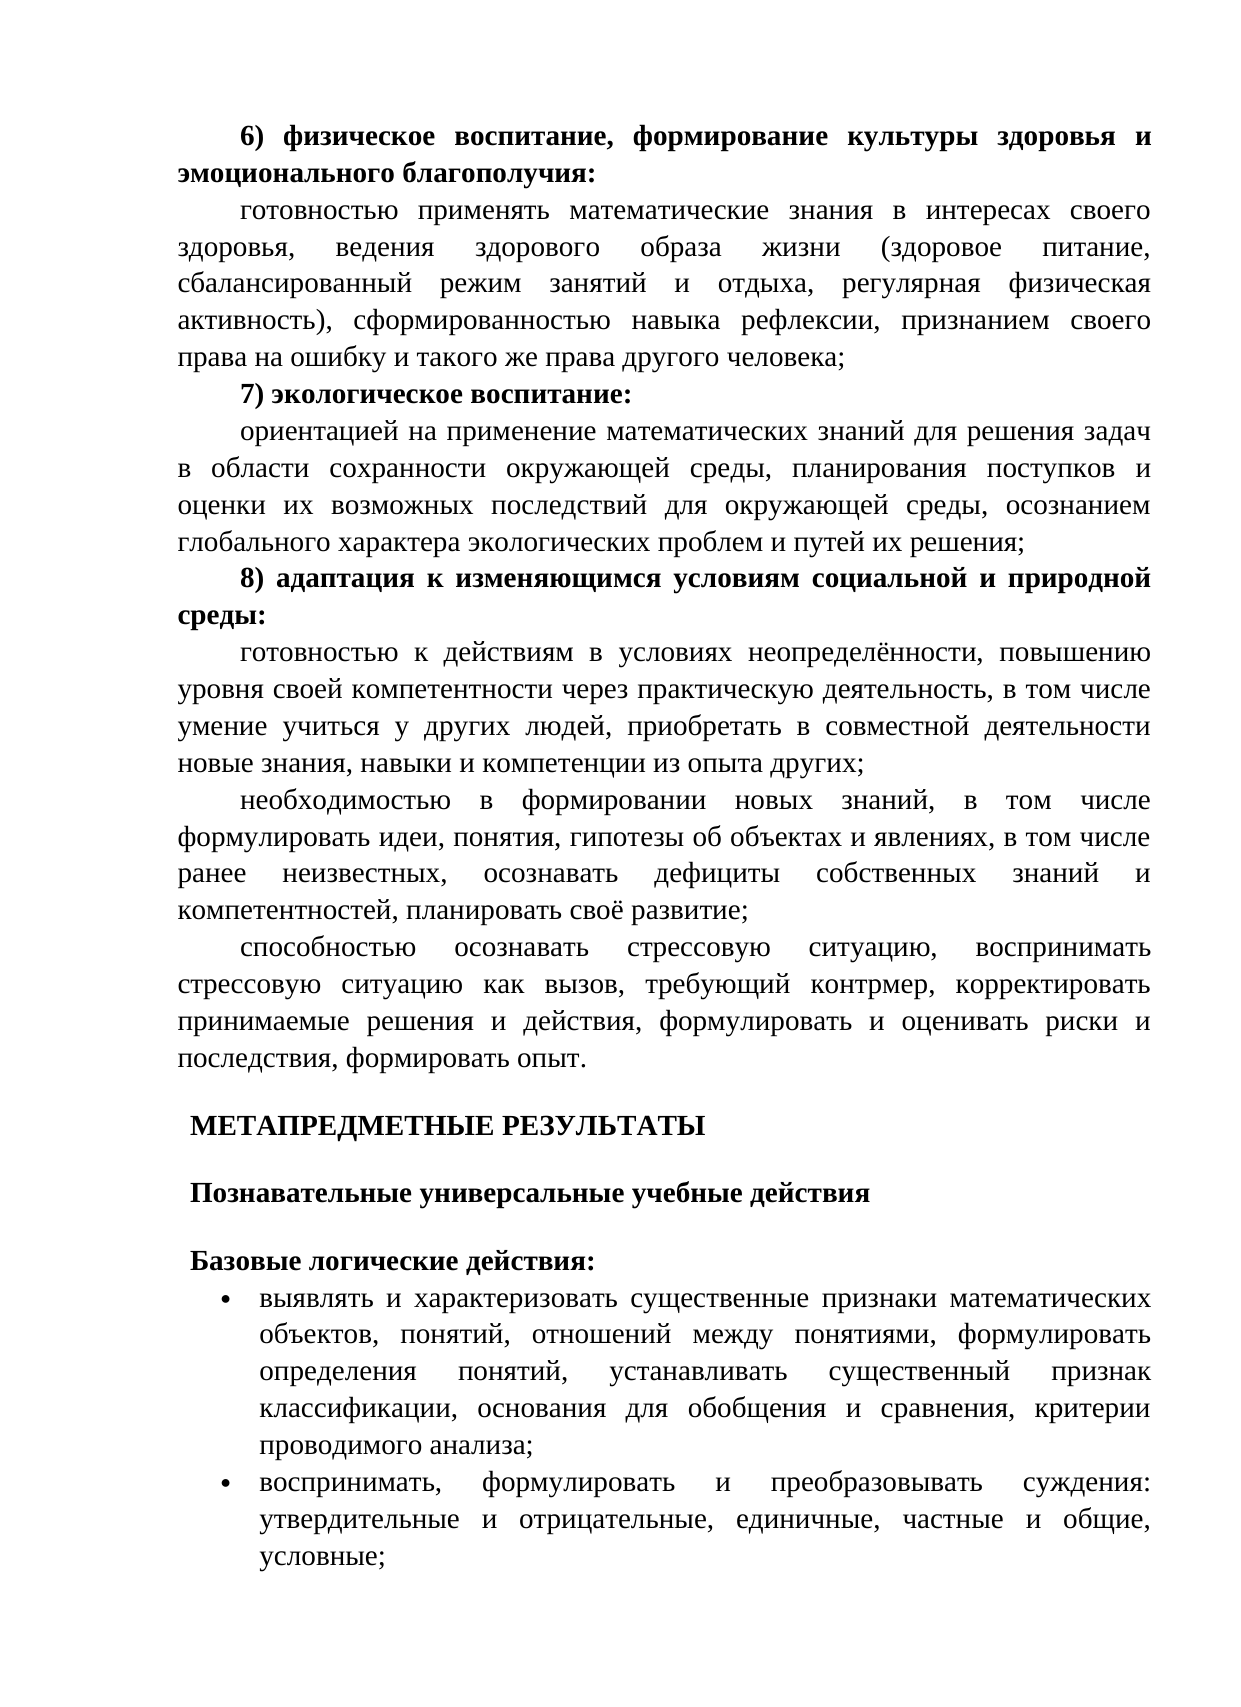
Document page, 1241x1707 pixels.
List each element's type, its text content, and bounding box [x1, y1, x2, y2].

text Базовые логические действия: [190, 1243, 1152, 1276]
text МЕТАПРЕДМЕТНЫЕ РЕЗУЛЬТАТЫ [190, 1108, 1152, 1141]
text готовностью к действиям в условиях неопределённости, повышению уровня своей компетентности через практическую деятельность, в том числе умение учиться у других людей, приобретать в совместной деятельности новые знания, навыки и компетенции из опыта других; [177, 634, 1152, 778]
text способностью осознавать стрессовую ситуацию, воспринимать стрессовую ситуацию как вызов, требующий контрмер, корректировать принимаемые решения и действия, формулировать и оценивать риски и последствия, формировать опыт. [177, 929, 1152, 1073]
text готовностью применять математические знания в интересах своего здоровья, ведения здорового образа жизни (здоровое питание, сбалансированный режим занятий и отдыха, регулярная физическая активность), сформированностью навыка рефлексии, признанием своего права на ошибку и такого же права другого человека; [177, 192, 1152, 373]
text необходимостью в формировании новых знаний, в том числе формулировать идеи, понятия, гипотезы об объектах и явлениях, в том числе ранее неизвестных, осознавать дефициты собственных знаний и компетентностей, планировать своё развитие; [177, 782, 1152, 926]
list воспринимать, формулировать и преобразовывать суждения: утвердительные и отрицательные, единичные, частные и общие, условные; [222, 1464, 1152, 1571]
text Познавательные универсальные учебные действия [190, 1175, 1152, 1209]
list выявлять и характеризовать существенные признаки математических объектов, понятий, отношений между понятиями, формулировать определения понятий, устанавливать существенный признак классификации, основания для обобщения и сравнения, критерии проводимого анализа; [222, 1280, 1152, 1461]
text 6) физическое воспитание, формирование культуры здоровья и эмоционального благополучия: [177, 118, 1152, 188]
text 8) адаптация к изменяющимся условиям социальной и природной среды: [177, 561, 1152, 631]
text 7) экологическое воспитание: [177, 376, 1152, 410]
text ориентацией на применение математических знаний для решения задач в области сохранности окружающей среды, планирования поступков и оценки их возможных последствий для окружающей среды, осознанием глобального характера экологических проблем и путей их решения; [177, 413, 1152, 557]
